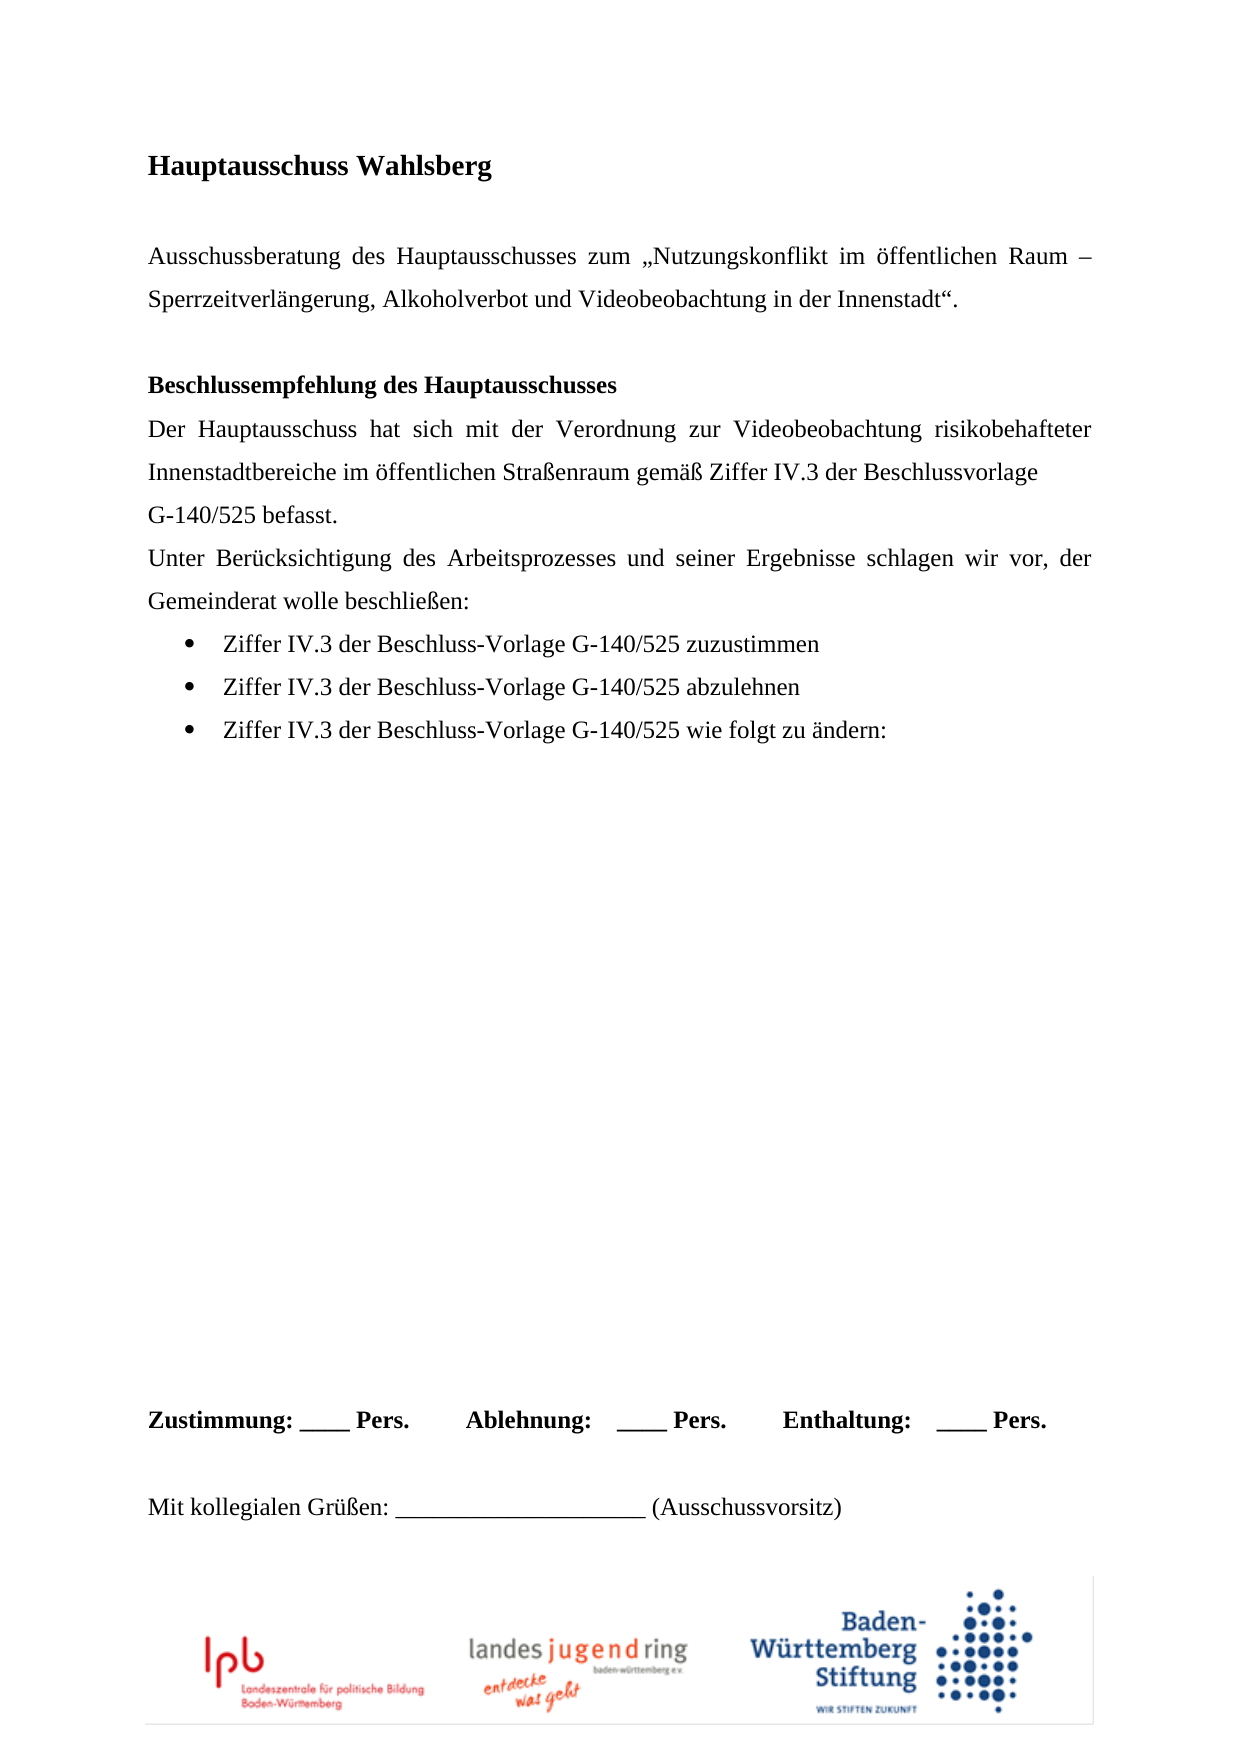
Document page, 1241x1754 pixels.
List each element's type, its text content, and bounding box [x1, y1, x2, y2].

list Ziffer IV.3 der Beschluss-Vorlage G-140/525 zuzustimmen [185, 629, 1092, 658]
list Ziffer IV.3 der Beschluss-Vorlage G-140/525 abzulehnen [185, 672, 1092, 701]
text Mit kollegialen Grüßen: ____________________ (Ausschussvorsitz) [148, 1492, 1092, 1521]
text Unter Berücksichtigung des Arbeitsprozesses und seiner Ergebnisse schlagen wir vor, der Gemeinderat wolle beschließen: [148, 543, 1092, 615]
text Der Hauptausschuss hat sich mit der Verordnung zur Videobeobachtung risikobehafteter Innenstadtbereiche im öffentlichen Straßenraum gemäß Ziffer IV.3 der Beschlussvorlage [148, 414, 1092, 486]
picture [145, 1576, 1095, 1726]
text Beschlussempfehlung des Hauptausschusses [148, 371, 1092, 399]
text Ausschussberatung des Hauptausschusses zum „Nutzungskonflikt im öffentlichen Raum – Sperrzeitverlängerung, Alkoholverbot und Videobeobachtung in der Innenstadt“. [148, 241, 1092, 313]
text Zustimmung: ____ Pers. Ablehnung: ____ Pers. Enthaltung: ____ Pers. [148, 1406, 1092, 1434]
text G-140/525 befasst. [148, 500, 1092, 529]
text Hauptausschuss Wahlsberg [148, 148, 1092, 181]
list Ziffer IV.3 der Beschluss-Vorlage G-140/525 wie folgt zu ändern: [185, 716, 1092, 744]
